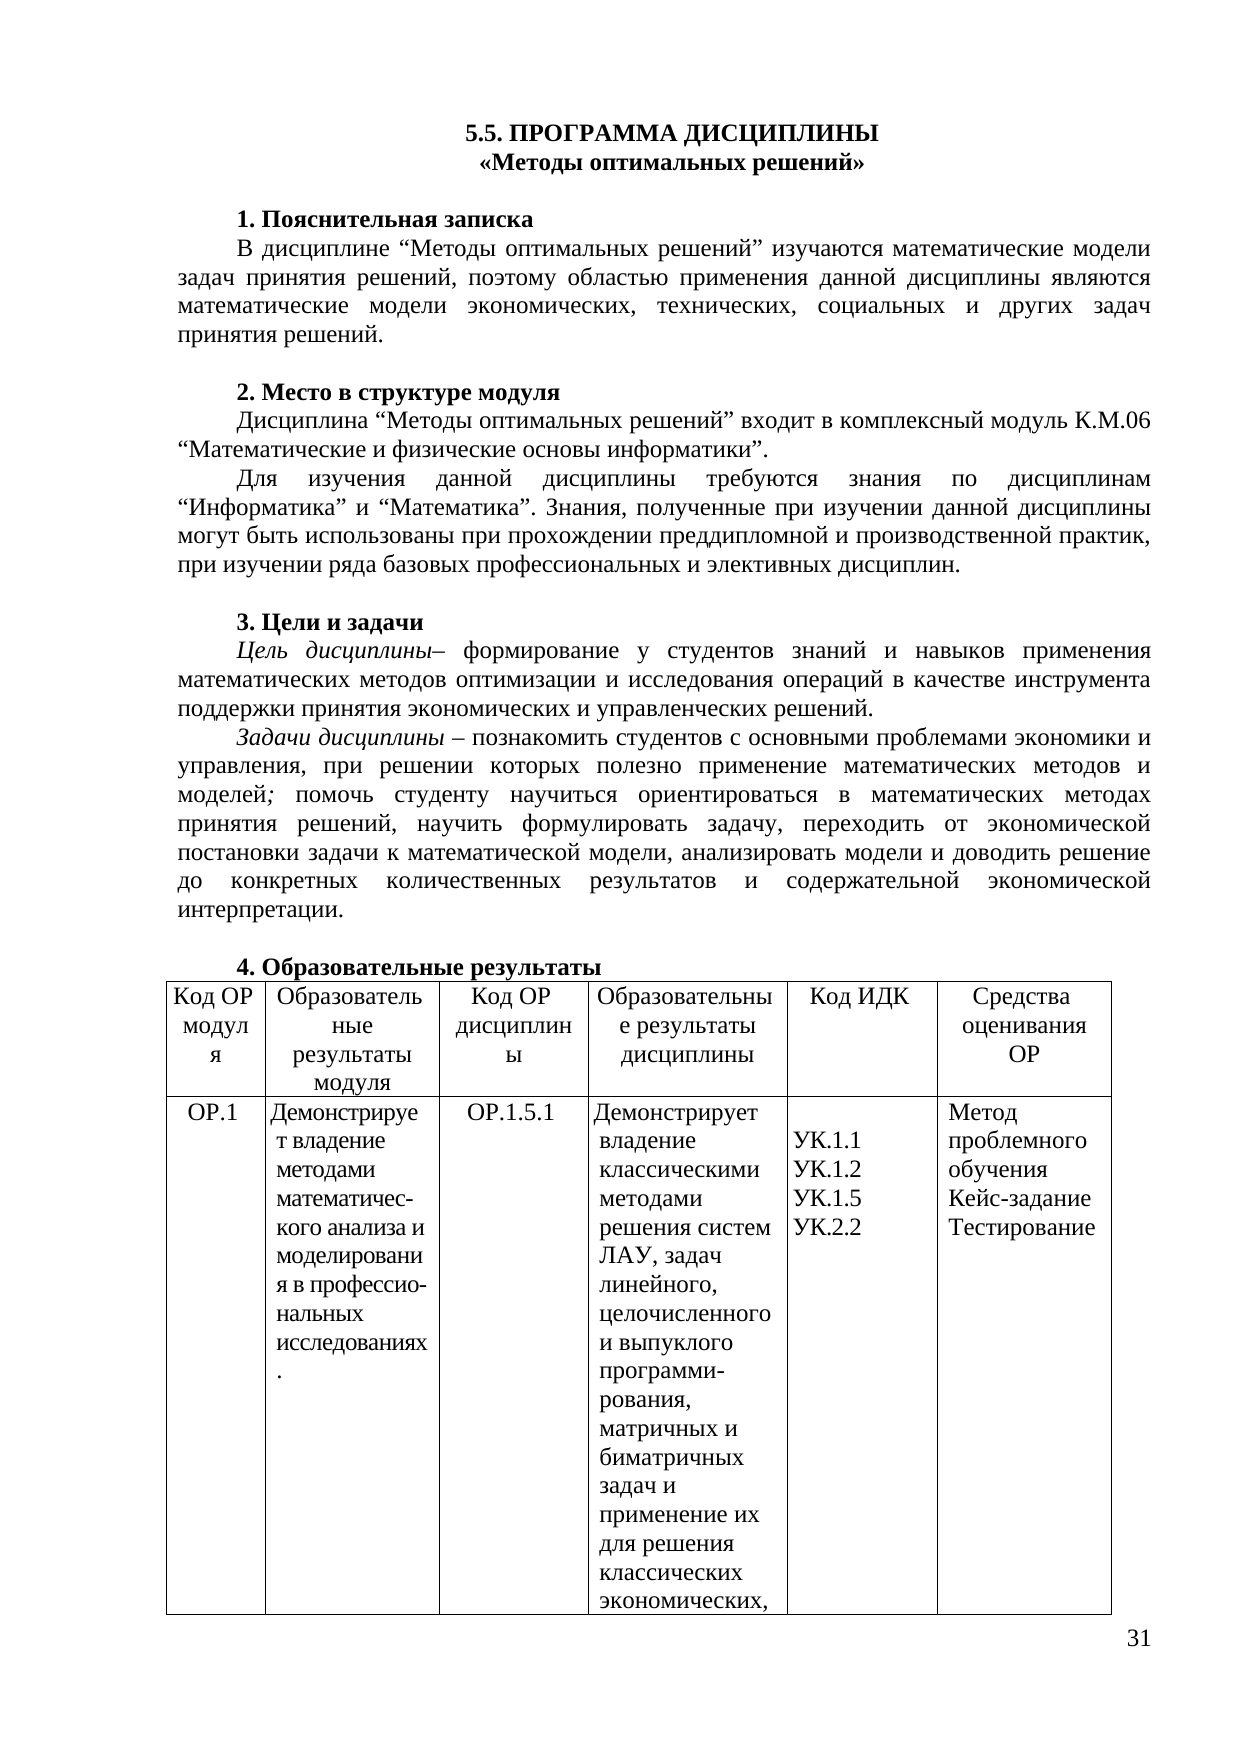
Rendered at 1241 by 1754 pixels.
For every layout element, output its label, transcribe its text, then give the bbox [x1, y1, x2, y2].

subtitle 5.5. ПРОГРАММА ДИСЦИПЛИНЫ «Методы оптимальных решений» [192, 118, 1152, 176]
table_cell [938, 1097, 1111, 1614]
text 2. Место в структуре модуля [177, 377, 1152, 406]
text В дисциплине “Методы оптимальных решений” изучаются математические модели задач принятия решений, поэтому областью применения данной дисциплины являются математические модели экономических, технических, социальных и других задач принятия решений. [177, 233, 1152, 348]
text Цель дисциплины– формирование у студентов знаний и навыков применения математических методов оптимизации и исследования операций в качестве инструмента поддержки принятия экономических и управленческих решений. [177, 636, 1152, 722]
table_header Образовательные результаты дисциплины [589, 982, 787, 1096]
text 4. Образовательные результаты [177, 952, 1152, 981]
table_header Средства оценивания ОР [938, 982, 1111, 1096]
text Для изучения данной дисциплины требуются знания по дисциплинам “Информатика” и “Математика”. Знания, полученные при изучении данной дисциплины могут быть использованы при прохождении преддипломной и производственной практик, при изучении ряда базовых профессиональных и элективных дисциплин. [177, 463, 1152, 578]
table_cell ОР.1.5.1 [440, 1097, 588, 1614]
text 1. Пояснительная записка [177, 204, 1152, 233]
table_header Код ОР модуля [167, 982, 265, 1096]
table_header Образовательные результаты модуля [266, 982, 439, 1096]
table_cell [788, 1097, 937, 1614]
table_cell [266, 1097, 439, 1614]
text Задачи дисциплины – познакомить студентов с основными проблемами экономики и управления, при решении которых полезно применение математических методов и моделей; помочь студенту научиться ориентироваться в математических методах принятия решений, научить формулировать задачу, переходить от экономической постановки задачи к математической модели, анализировать модели и доводить решение до конкретных количественных результатов и содержательной экономической интерпретации. [177, 722, 1152, 923]
text 3. Цели и задачи [177, 607, 1152, 636]
table_header Код ИДК [788, 982, 937, 1096]
table_cell ОР.1 [167, 1097, 265, 1614]
table_header Код ОР дисциплины [440, 982, 588, 1096]
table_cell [589, 1097, 787, 1614]
text Дисциплина “Методы оптимальных решений” входит в комплексный модуль К.М.06 “Математические и физические основы информатики”. [177, 406, 1152, 463]
